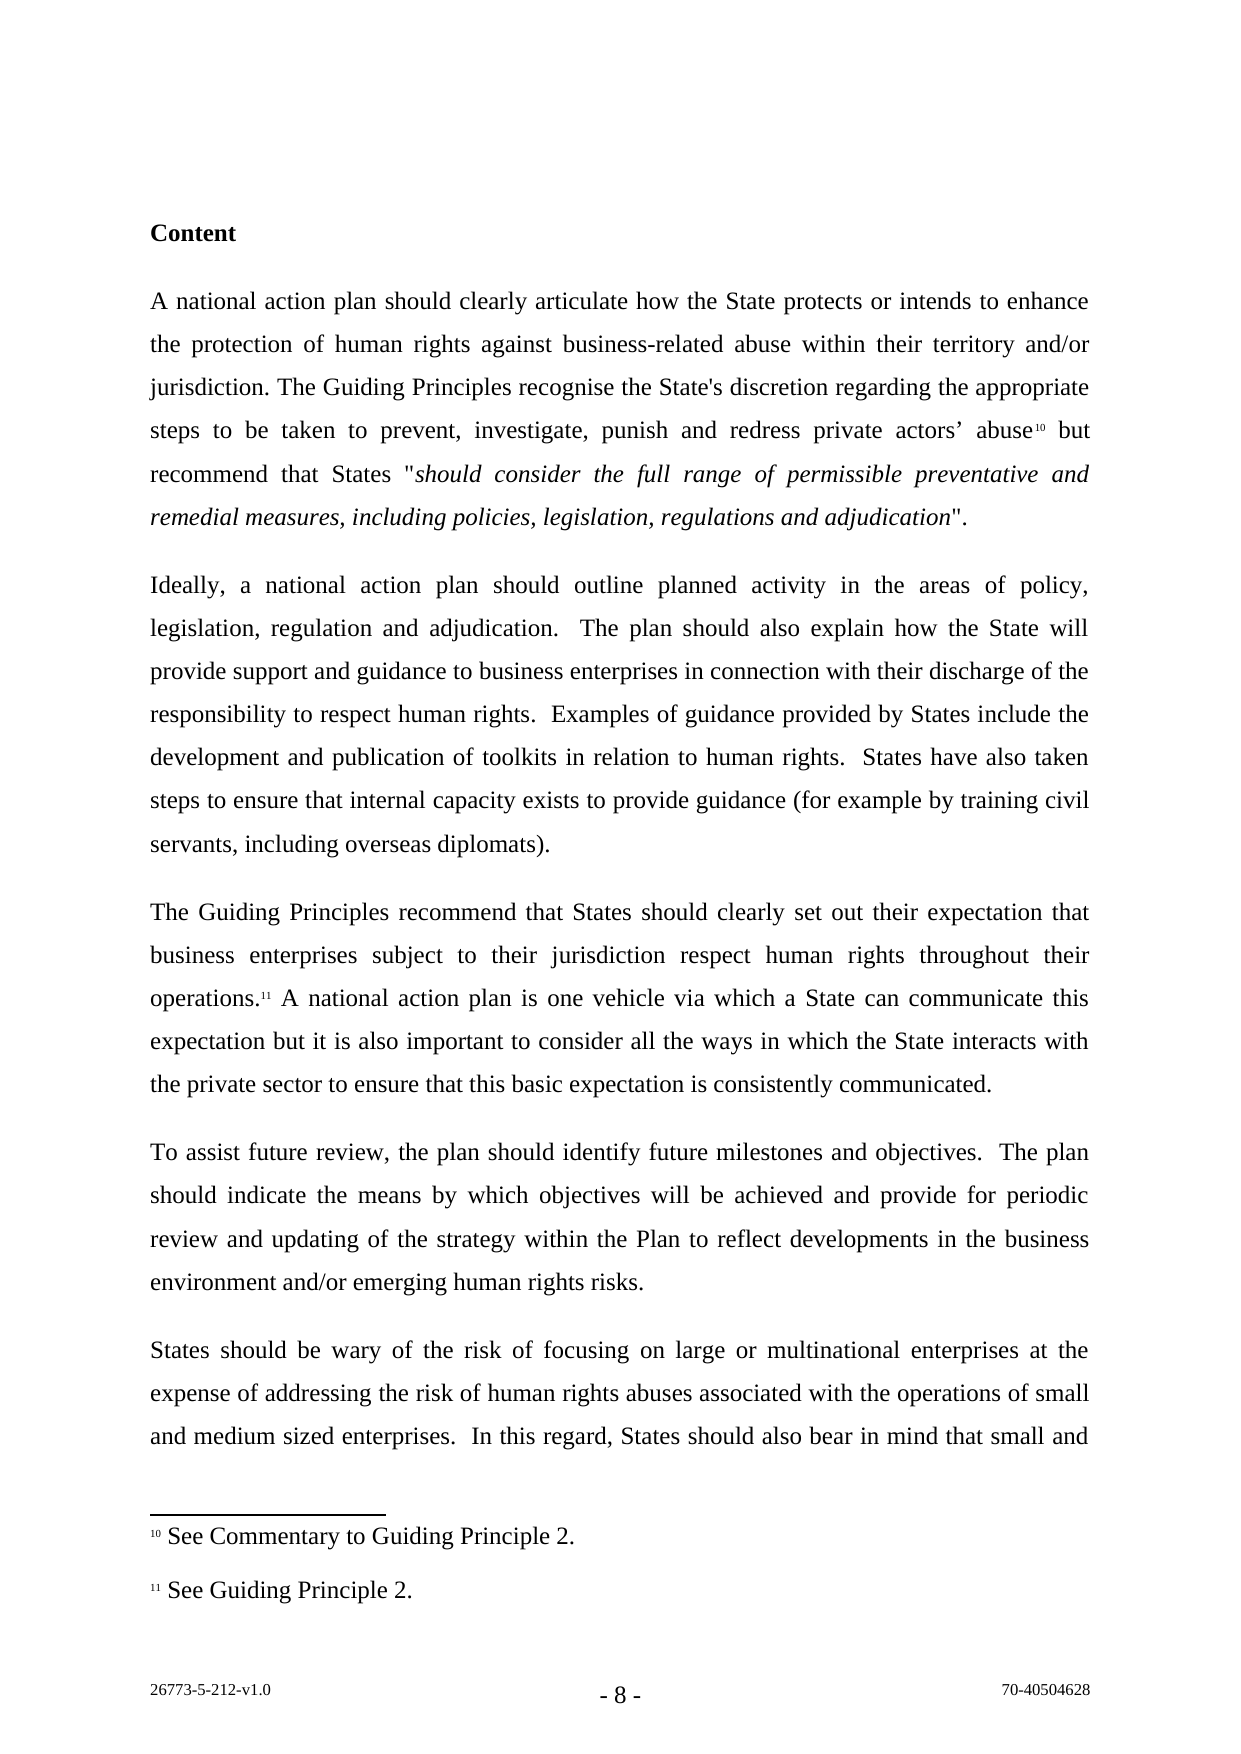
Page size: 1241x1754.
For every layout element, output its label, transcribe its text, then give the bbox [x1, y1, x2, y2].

text The Guiding Principles recommend that States should clearly set out their expectation that business enterprises subject to their jurisdiction respect human rights throughout their operations. A national action plan is one vehicle via which a State can communicate this expectation but it is also important to consider all the ways in which the State interacts with the private sector to ensure that this basic expectation is consistently communicated. [150, 897, 1090, 1098]
text To assist future review, the plan should identify future milestones and objectives. The plan should indicate the means by which objectives will be achieved and provide for periodic review and updating of the strategy within the Plan to reflect developments in the business environment and/or emerging human rights risks. [150, 1137, 1090, 1296]
text Content [150, 218, 1090, 247]
text A national action plan should clearly articulate how the State protects or intends to enhance the protection of human rights against business-related abuse within their territory and/or jurisdiction. The Guiding Principles recognise the State's discretion regarding the appropriate steps to be taken to prevent, investigate, punish and redress private actors’ abuse but recommend that States "should consider the full range of permissible preventative and remedial measures, including policies, legislation, regulations and adjudication". [150, 286, 1090, 531]
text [150, 1335, 1090, 1450]
text Ideally, a national action plan should outline planned activity in the areas of policy, legislation, regulation and adjudication. The plan should also explain how the State will provide support and guidance to business enterprises in connection with their discharge of the responsibility to respect human rights. Examples of guidance provided by States include the development and publication of toolkits in relation to human rights. States have also taken steps to ensure that internal capacity exists to provide guidance (for example by training civil servants, including overseas diplomats). [150, 570, 1090, 857]
